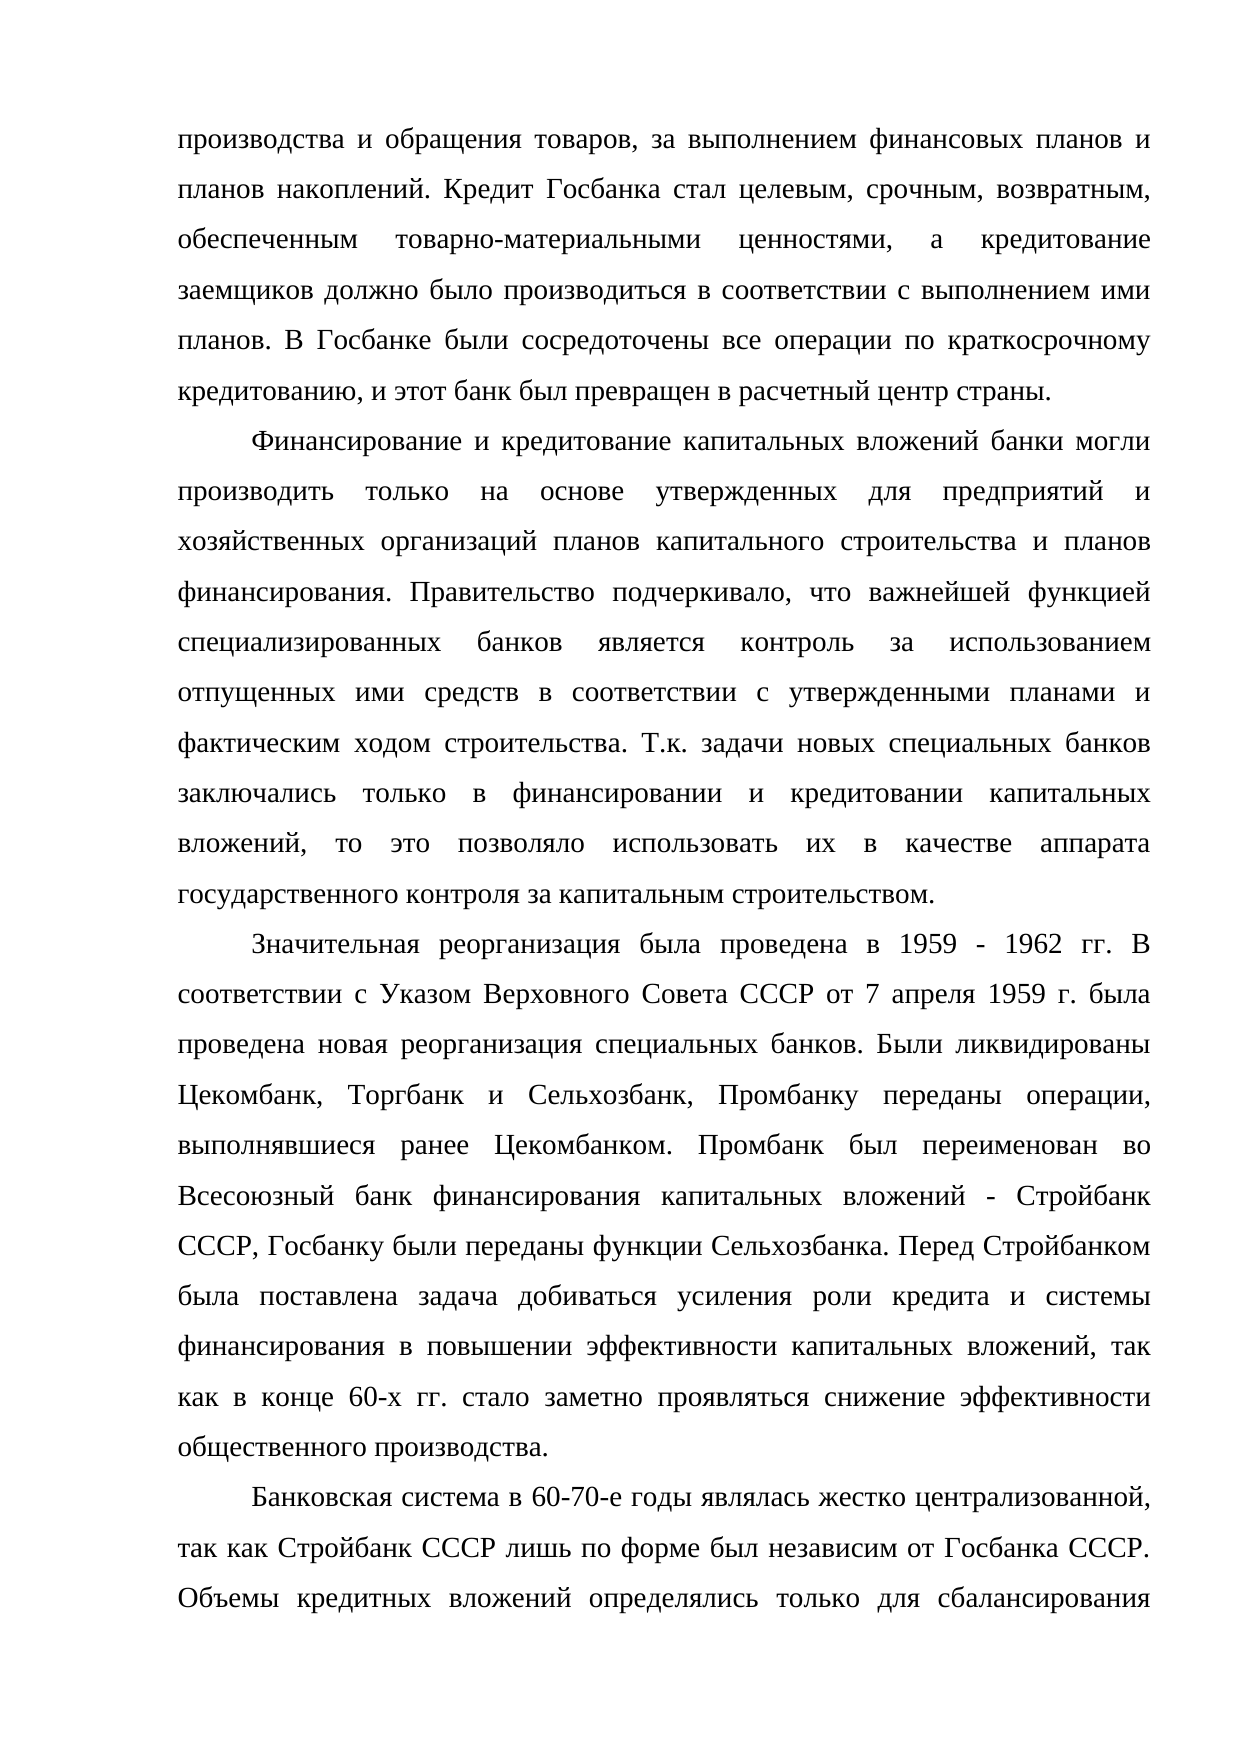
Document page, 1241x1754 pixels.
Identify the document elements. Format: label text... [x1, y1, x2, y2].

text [177, 1479, 1152, 1614]
text Значительная реорганизация была проведена в 1959 - 1962 гг. В соответствии с Указом Верховного Совета СССР от 7 апреля . была проведена новая реорганизация специальных банков. Были ликвидированы Цекомбанк, Торгбанк и Сельхозбанк, Промбанку переданы операции, выполнявшиеся ранее Цекомбанком. Промбанк был переименован во Всесоюзный банк финансирования капитальных вложений - Стройбанк СССР, Госбанку были переданы функции Сельхозбанка. Перед Стройбанком была поставлена задача добиваться усиления роли кредита и системы финансирования в повышении эффективности капитальных вложений, так как в конце 60-х гг. стало заметно проявляться снижение эффективности общественного производства. [177, 926, 1152, 1463]
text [177, 121, 1152, 406]
text Финансирование и кредитование капитальных вложений банки могли производить только на основе утвержденных для предприятий и хозяйственных организаций планов капитального строительства и планов финансирования. Правительство подчеркивало, что важнейшей функцией специализированных банков является контроль за использованием отпущенных ими средств в соответствии с утвержденными планами и фактическим ходом строительства. Т.к. задачи новых специальных банков заключались только в финансировании и кредитовании капитальных вложений, то это позволяло использовать их в качестве аппарата государственного контроля за капитальным строительством. [177, 423, 1152, 909]
